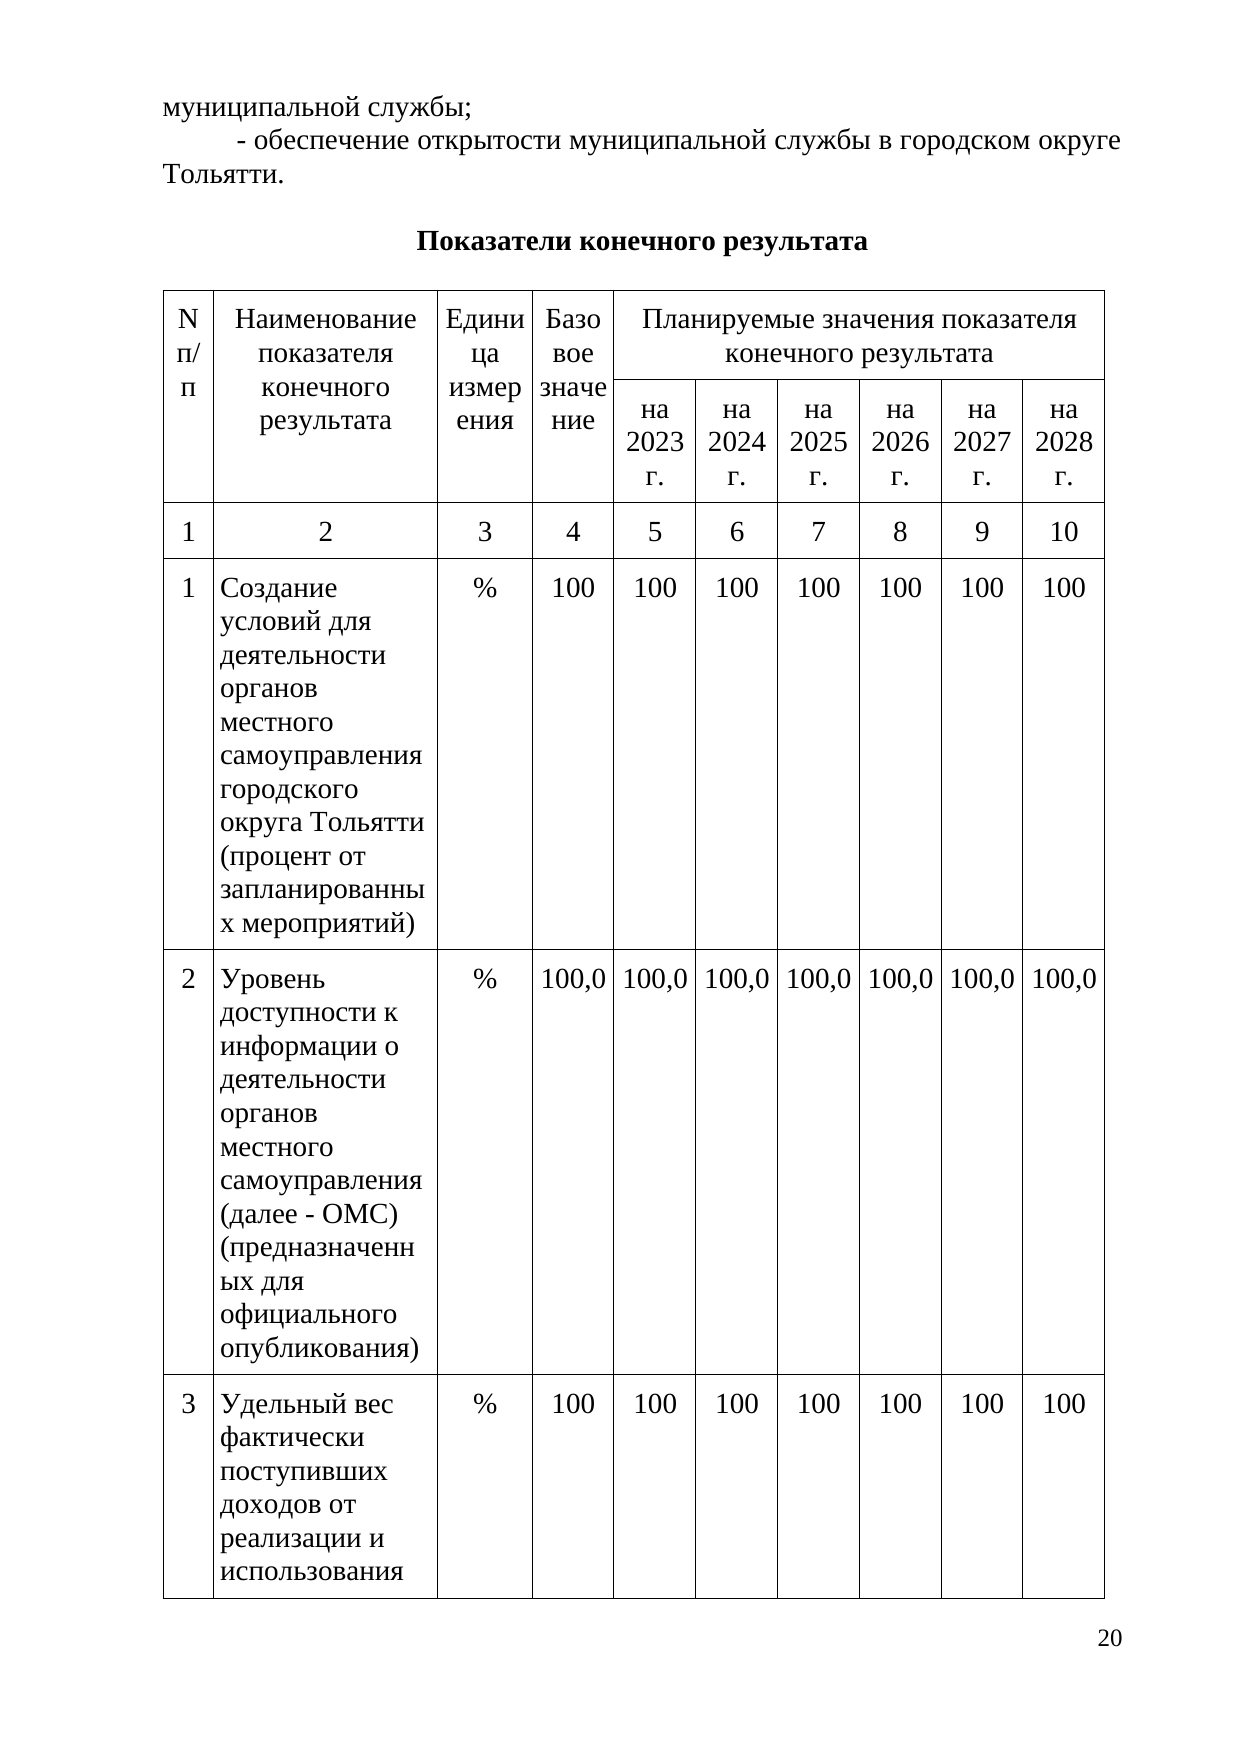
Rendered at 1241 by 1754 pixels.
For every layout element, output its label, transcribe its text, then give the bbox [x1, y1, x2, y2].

table_cell 100 [860, 559, 941, 949]
table_cell 100 [778, 1375, 859, 1598]
table_cell Создание условий для деятельности органов местного самоуправления городского округа Тольятти (процент от запланированных мероприятий) [214, 559, 437, 949]
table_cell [214, 1375, 437, 1598]
table_cell % [438, 950, 532, 1374]
table_cell 6 [696, 503, 777, 558]
table_header Базовое значение [533, 291, 613, 502]
table_cell 100 [533, 559, 613, 949]
table_cell 3 [164, 1375, 213, 1598]
table_cell 100 [696, 1375, 777, 1598]
table_cell 9 [942, 503, 1022, 558]
table_cell 100,0 [1023, 950, 1104, 1374]
table_cell 100 [1023, 1375, 1104, 1598]
table_cell 10 [1023, 503, 1104, 558]
table_cell 100,0 [696, 950, 777, 1374]
table_cell на 2025 г. [778, 380, 859, 502]
table_cell 100,0 [614, 950, 695, 1374]
table_header Планируемые значения показателя конечного результата [614, 291, 1104, 379]
table_cell на 2024 г. [696, 380, 777, 502]
table_cell 2 [214, 503, 437, 558]
table_cell на 2026 г. [860, 380, 941, 502]
table_cell 100,0 [533, 950, 613, 1374]
table_cell 1 [164, 503, 213, 558]
table_cell на 2027 г. [942, 380, 1022, 502]
table_cell Уровень доступности к информации о деятельности органов местного самоуправления (далее - ОМС) (предназначенных для официального опубликования) [214, 950, 437, 1374]
table_cell 100,0 [942, 950, 1022, 1374]
table_cell 100 [614, 559, 695, 949]
table_cell 3 [438, 503, 532, 558]
table_cell на 2028 г. [1023, 380, 1104, 502]
table_cell 100 [942, 559, 1022, 949]
table_cell 100,0 [778, 950, 859, 1374]
table_cell на 2023 г. [614, 380, 695, 502]
table_cell 7 [778, 503, 859, 558]
table_header N п/п [164, 291, 213, 502]
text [162, 89, 1122, 122]
text - обеспечение открытости муниципальной службы в городском округе Тольятти. [162, 122, 1122, 189]
table_cell 100 [533, 1375, 613, 1598]
table_cell 100 [1023, 559, 1104, 949]
table_cell 1 [164, 559, 213, 949]
table_cell % [438, 559, 532, 949]
table_cell 100 [942, 1375, 1022, 1598]
table_cell 100,0 [860, 950, 941, 1374]
table_header Наименование показателя конечного результата [214, 291, 437, 502]
table_cell 8 [860, 503, 941, 558]
table_cell 100 [696, 559, 777, 949]
table_cell 2 [164, 950, 213, 1374]
title Показатели конечного результата [162, 223, 1122, 256]
table_header Единица измерения [438, 291, 532, 502]
table_cell % [438, 1375, 532, 1598]
table_cell 4 [533, 503, 613, 558]
table_cell 100 [614, 1375, 695, 1598]
table_cell 100 [860, 1375, 941, 1598]
table_cell 100 [778, 559, 859, 949]
table_cell 5 [614, 503, 695, 558]
